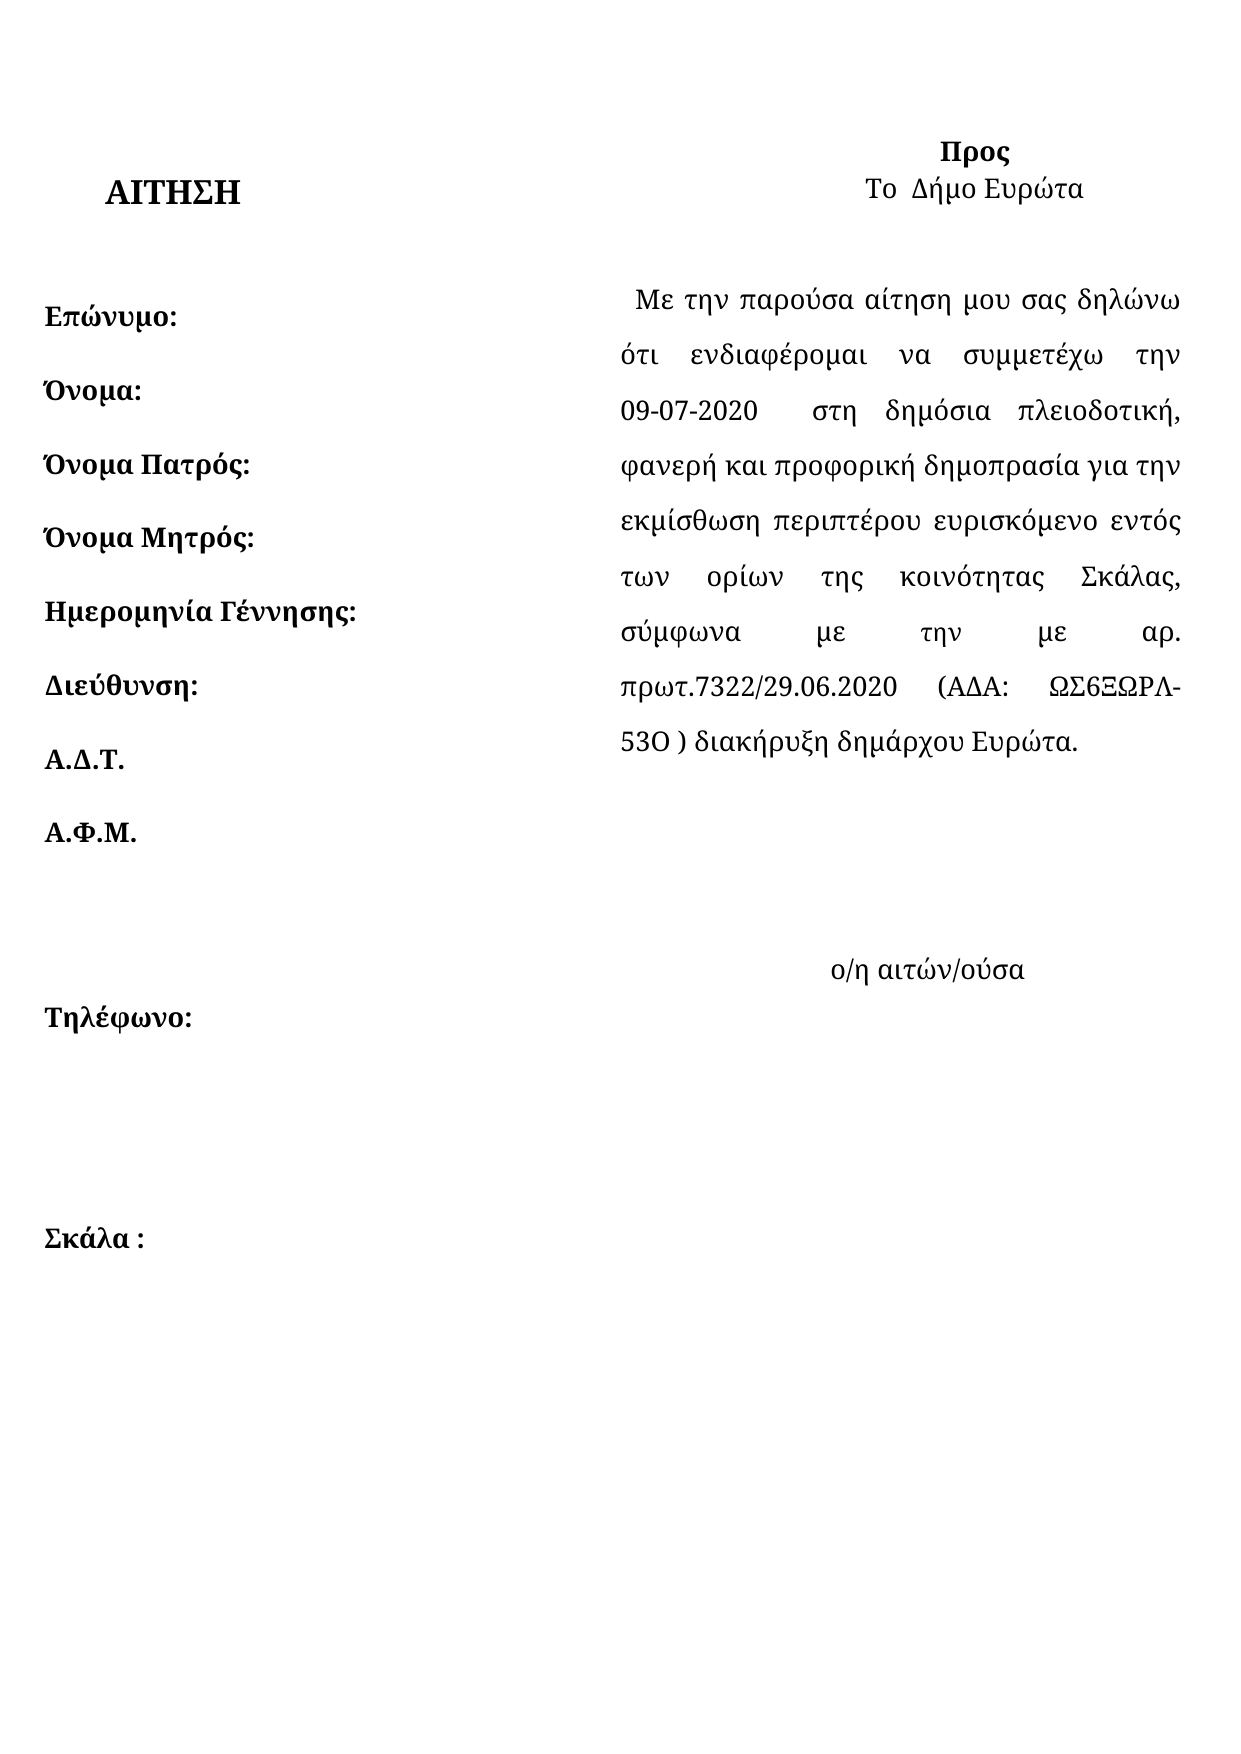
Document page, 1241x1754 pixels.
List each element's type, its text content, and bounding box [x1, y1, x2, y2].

text Όνομα Πατρός: [44, 445, 517, 482]
text Με την παρούσα αίτηση μου σας δηλώνω ότι ενδιαφέρομαι να συμμετέχω την 09-07-2020 στη δημόσια πλειοδοτική, φανερή και προφορική δημοπρασία για την εκμίσθωση περιπτέρου ευρισκόμενο εντός των ορίων της κοινότητας Σκάλας, σύμφωνα με την με αρ. πρωτ.7322/29.06.2020 (ΑΔΑ: ΩΣ6ΞΩΡΛ-53Ο ) διακήρυξη δημάρχου Ευρώτα. [620, 280, 1181, 760]
text Το Δήμο Ευρώτα [768, 170, 1181, 207]
text Όνομα Μητρός: [44, 519, 517, 556]
text Α.Δ.Τ. [44, 740, 517, 777]
text Διεύθυνση: [44, 666, 517, 703]
text Σκάλα : [44, 1219, 517, 1256]
text Επώνυμο: [44, 298, 517, 334]
text ο/η αιτών/ούσα [709, 951, 1181, 987]
text Όνομα: [44, 371, 517, 408]
text ΑΙΤΗΣΗ [44, 169, 517, 214]
text Α.Φ.Μ. [44, 814, 517, 851]
text Τηλέφωνο: [44, 998, 517, 1035]
text Προς [709, 133, 1181, 170]
text Ημερομηνία Γέννησης: [44, 593, 517, 629]
